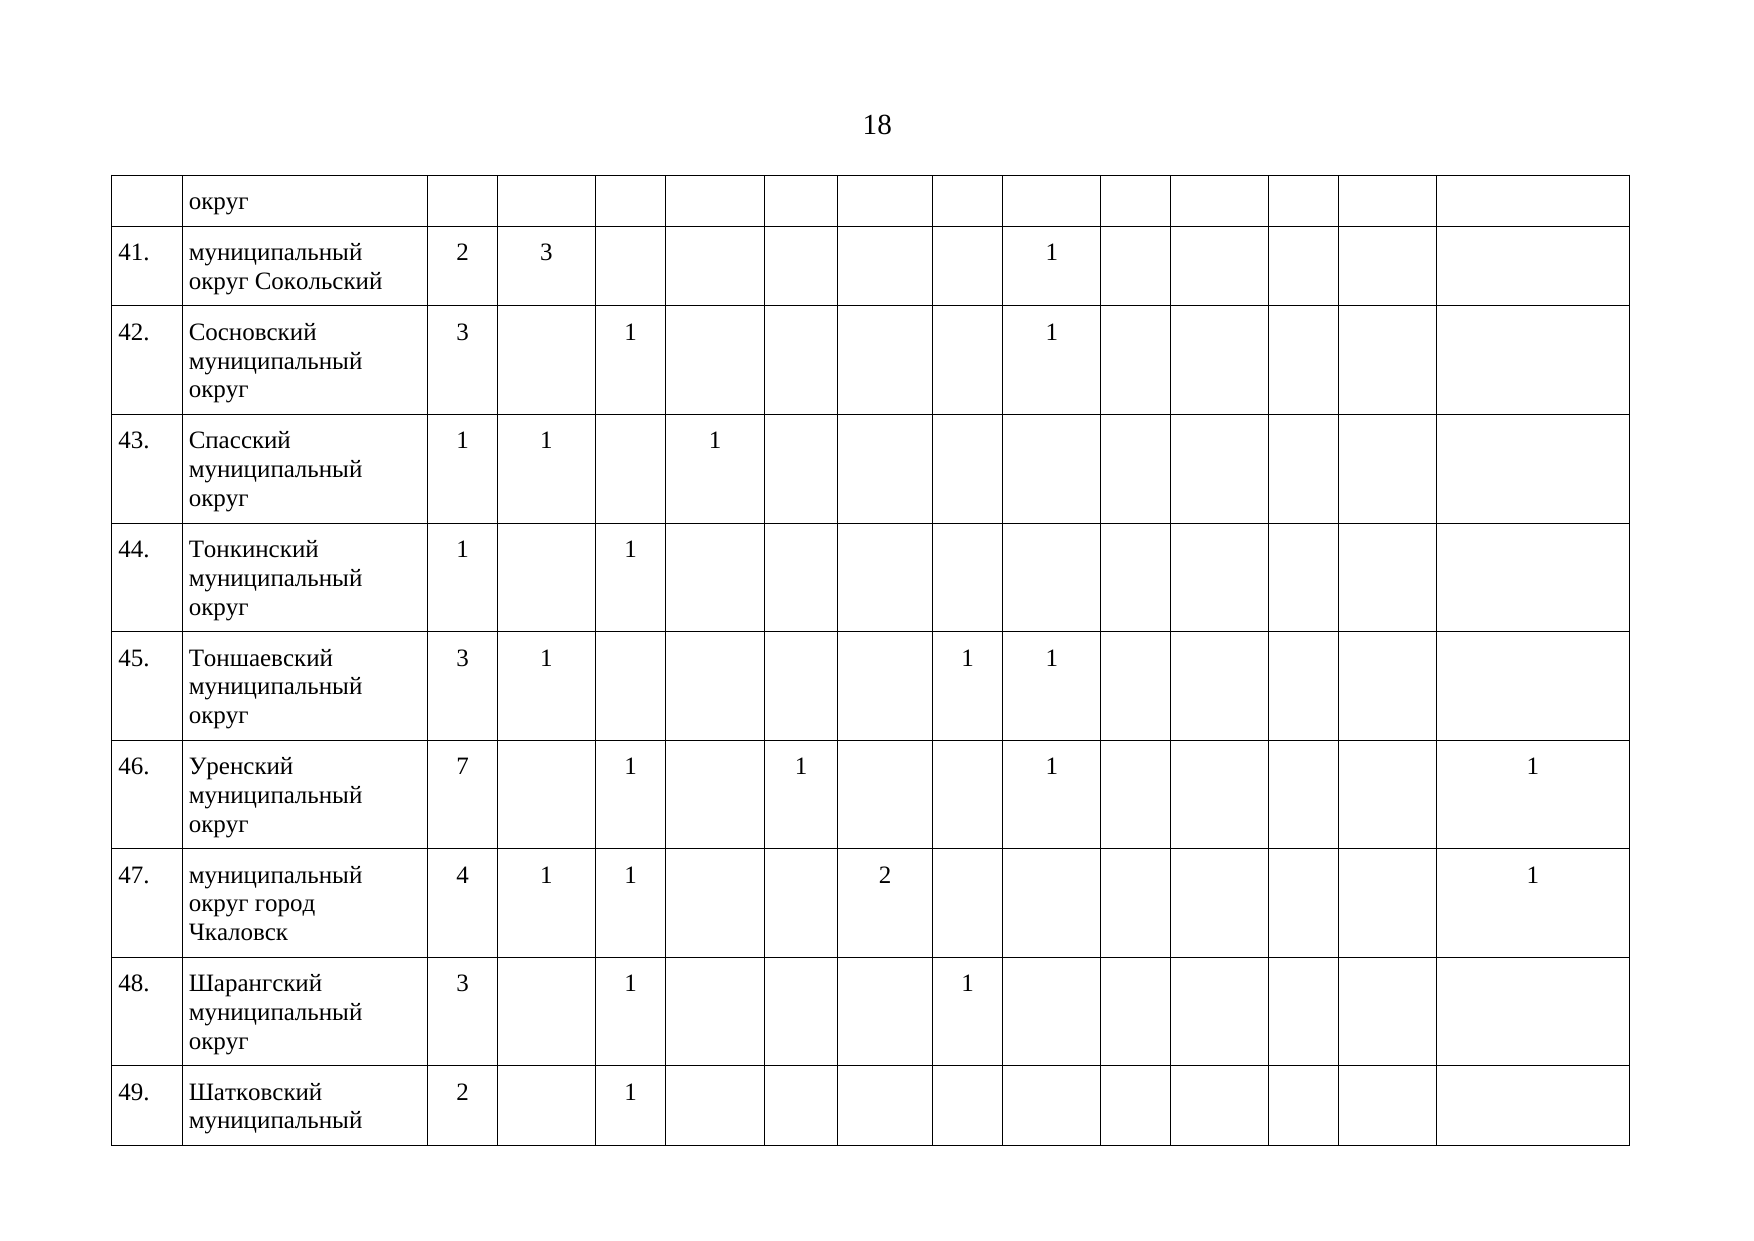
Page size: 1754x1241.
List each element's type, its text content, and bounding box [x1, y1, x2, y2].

table_cell 48. [112, 958, 182, 1065]
table_cell [666, 176, 764, 226]
table_cell [765, 958, 837, 1065]
table_cell [765, 632, 837, 739]
table_cell [1101, 958, 1170, 1065]
table_cell [1339, 415, 1436, 522]
table_cell 1 [596, 958, 665, 1065]
table_cell [838, 632, 932, 739]
table_cell [1101, 415, 1170, 522]
table_cell [596, 632, 665, 739]
table_cell [666, 306, 764, 414]
table_cell 3 [428, 958, 497, 1065]
table_cell [498, 958, 595, 1065]
table_cell [1003, 1066, 1100, 1145]
table_cell [666, 1066, 764, 1145]
table_cell [1339, 227, 1436, 305]
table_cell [183, 1066, 427, 1145]
table_cell [1101, 306, 1170, 414]
table_cell 1 [596, 306, 665, 414]
table_cell [933, 849, 1002, 957]
table_cell [498, 176, 595, 226]
table_cell [596, 227, 665, 305]
table_cell [1437, 632, 1629, 739]
table_cell [1269, 306, 1338, 414]
table_cell 43. [112, 415, 182, 522]
table_cell [765, 415, 837, 522]
table_cell [1269, 524, 1338, 631]
table_cell 1 [596, 741, 665, 848]
table_cell 41. [112, 227, 182, 305]
table_cell [1171, 176, 1268, 226]
table_cell [765, 306, 837, 414]
table_cell [498, 524, 595, 631]
table_cell Шарангский муниципальный округ [183, 958, 427, 1065]
table_cell [765, 227, 837, 305]
table_cell [1437, 415, 1629, 522]
table_cell [1101, 741, 1170, 848]
table_cell [1171, 1066, 1268, 1145]
table_cell Тоншаевский муниципальный округ [183, 632, 427, 739]
table_cell 49. [112, 1066, 182, 1145]
table_cell [1339, 849, 1436, 957]
table_cell [765, 1066, 837, 1145]
table_cell 1 [1437, 849, 1629, 957]
table_cell 1 [498, 632, 595, 739]
table_cell [838, 741, 932, 848]
table_cell [1003, 415, 1100, 522]
table_cell [1101, 1066, 1170, 1145]
table_cell [1269, 632, 1338, 739]
table_cell [498, 1066, 595, 1145]
table_cell [1269, 415, 1338, 522]
table_cell [498, 306, 595, 414]
table_cell Тонкинский муниципальный округ [183, 524, 427, 631]
table_cell 40. [112, 176, 182, 226]
table_cell [1339, 632, 1436, 739]
table_cell [1171, 849, 1268, 957]
table_cell Сосновский муниципальный округ [183, 306, 427, 414]
table_cell [838, 415, 932, 522]
table_cell [933, 415, 1002, 522]
table_cell [838, 1066, 932, 1145]
table_cell [933, 306, 1002, 414]
table_cell [838, 176, 932, 226]
table_cell [1269, 1066, 1338, 1145]
table_cell [1437, 227, 1629, 305]
table_cell [765, 524, 837, 631]
table_cell Уренский муниципальный округ [183, 741, 427, 848]
table_cell [1003, 849, 1100, 957]
table_cell [1171, 632, 1268, 739]
table_cell [1171, 958, 1268, 1065]
table_cell [933, 1066, 1002, 1145]
table_cell [1171, 306, 1268, 414]
table_cell [1171, 415, 1268, 522]
table_cell [666, 632, 764, 739]
table_cell 45. [112, 632, 182, 739]
table_cell 3 [428, 306, 497, 414]
table_cell 44. [112, 524, 182, 631]
table_cell [1269, 849, 1338, 957]
table_cell [498, 741, 595, 848]
table_cell 5 [428, 176, 497, 226]
table_cell 1 [933, 632, 1002, 739]
table_cell [1003, 176, 1100, 226]
table_cell 1 [666, 415, 764, 522]
table_cell 1 [1437, 741, 1629, 848]
table_cell [838, 227, 932, 305]
table_cell [1339, 1066, 1436, 1145]
table_cell [1437, 524, 1629, 631]
table_cell [1101, 632, 1170, 739]
table_cell 1 [596, 849, 665, 957]
table_cell 1 [498, 415, 595, 522]
table_cell [765, 849, 837, 957]
table_cell [1269, 741, 1338, 848]
table_cell Спасский муниципальный округ [183, 415, 427, 522]
table_cell [1437, 1066, 1629, 1145]
table_cell 2 [428, 1066, 497, 1145]
table_cell [1339, 176, 1436, 226]
table_cell 1 [1003, 227, 1100, 305]
table_cell [1437, 306, 1629, 414]
table_cell 46. [112, 741, 182, 848]
table_cell 1 [596, 1066, 665, 1145]
table_cell 1 [765, 741, 837, 848]
table_cell [666, 741, 764, 848]
table_cell [1339, 524, 1436, 631]
table_cell 4 [428, 849, 497, 957]
table_cell [666, 958, 764, 1065]
table_cell [1003, 958, 1100, 1065]
table_cell 7 [428, 741, 497, 848]
table_cell [933, 524, 1002, 631]
table_cell 1 [1003, 741, 1100, 848]
table_cell муниципальный округ город Чкаловск [183, 849, 427, 957]
table_cell [596, 415, 665, 522]
table_cell 1 [596, 524, 665, 631]
table_cell [1101, 524, 1170, 631]
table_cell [183, 176, 427, 226]
table_cell 2 [428, 227, 497, 305]
table_cell [666, 849, 764, 957]
table_cell 3 [498, 227, 595, 305]
table_cell 1 [596, 176, 665, 226]
table_cell [1171, 227, 1268, 305]
table_cell [933, 741, 1002, 848]
table_cell [666, 227, 764, 305]
table_cell [1003, 524, 1100, 631]
table_cell [1437, 176, 1629, 226]
table_cell [933, 176, 1002, 226]
table_cell 42. [112, 306, 182, 414]
table_cell [838, 524, 932, 631]
table_cell [765, 176, 837, 226]
table_cell 3 [428, 632, 497, 739]
table_cell [1101, 176, 1170, 226]
table_cell 1 [498, 849, 595, 957]
table_cell [1339, 306, 1436, 414]
table_cell 2 [838, 849, 932, 957]
table_cell [1269, 958, 1338, 1065]
table_cell 1 [428, 415, 497, 522]
table_cell [1171, 741, 1268, 848]
table_cell [838, 958, 932, 1065]
table_cell 47. [112, 849, 182, 957]
table_cell [1269, 176, 1338, 226]
table_cell [1101, 849, 1170, 957]
table_cell [1269, 227, 1338, 305]
table_cell 1 [428, 524, 497, 631]
table_cell 1 [1003, 306, 1100, 414]
table_cell 1 [1003, 632, 1100, 739]
table_cell [838, 306, 932, 414]
table_cell муниципальный округ Сокольский [183, 227, 427, 305]
table_cell [1101, 227, 1170, 305]
table_cell [1339, 958, 1436, 1065]
table_cell [933, 227, 1002, 305]
table_cell [1171, 524, 1268, 631]
table_cell 1 [933, 958, 1002, 1065]
table_cell [666, 524, 764, 631]
table_cell [1437, 958, 1629, 1065]
table_cell [1339, 741, 1436, 848]
